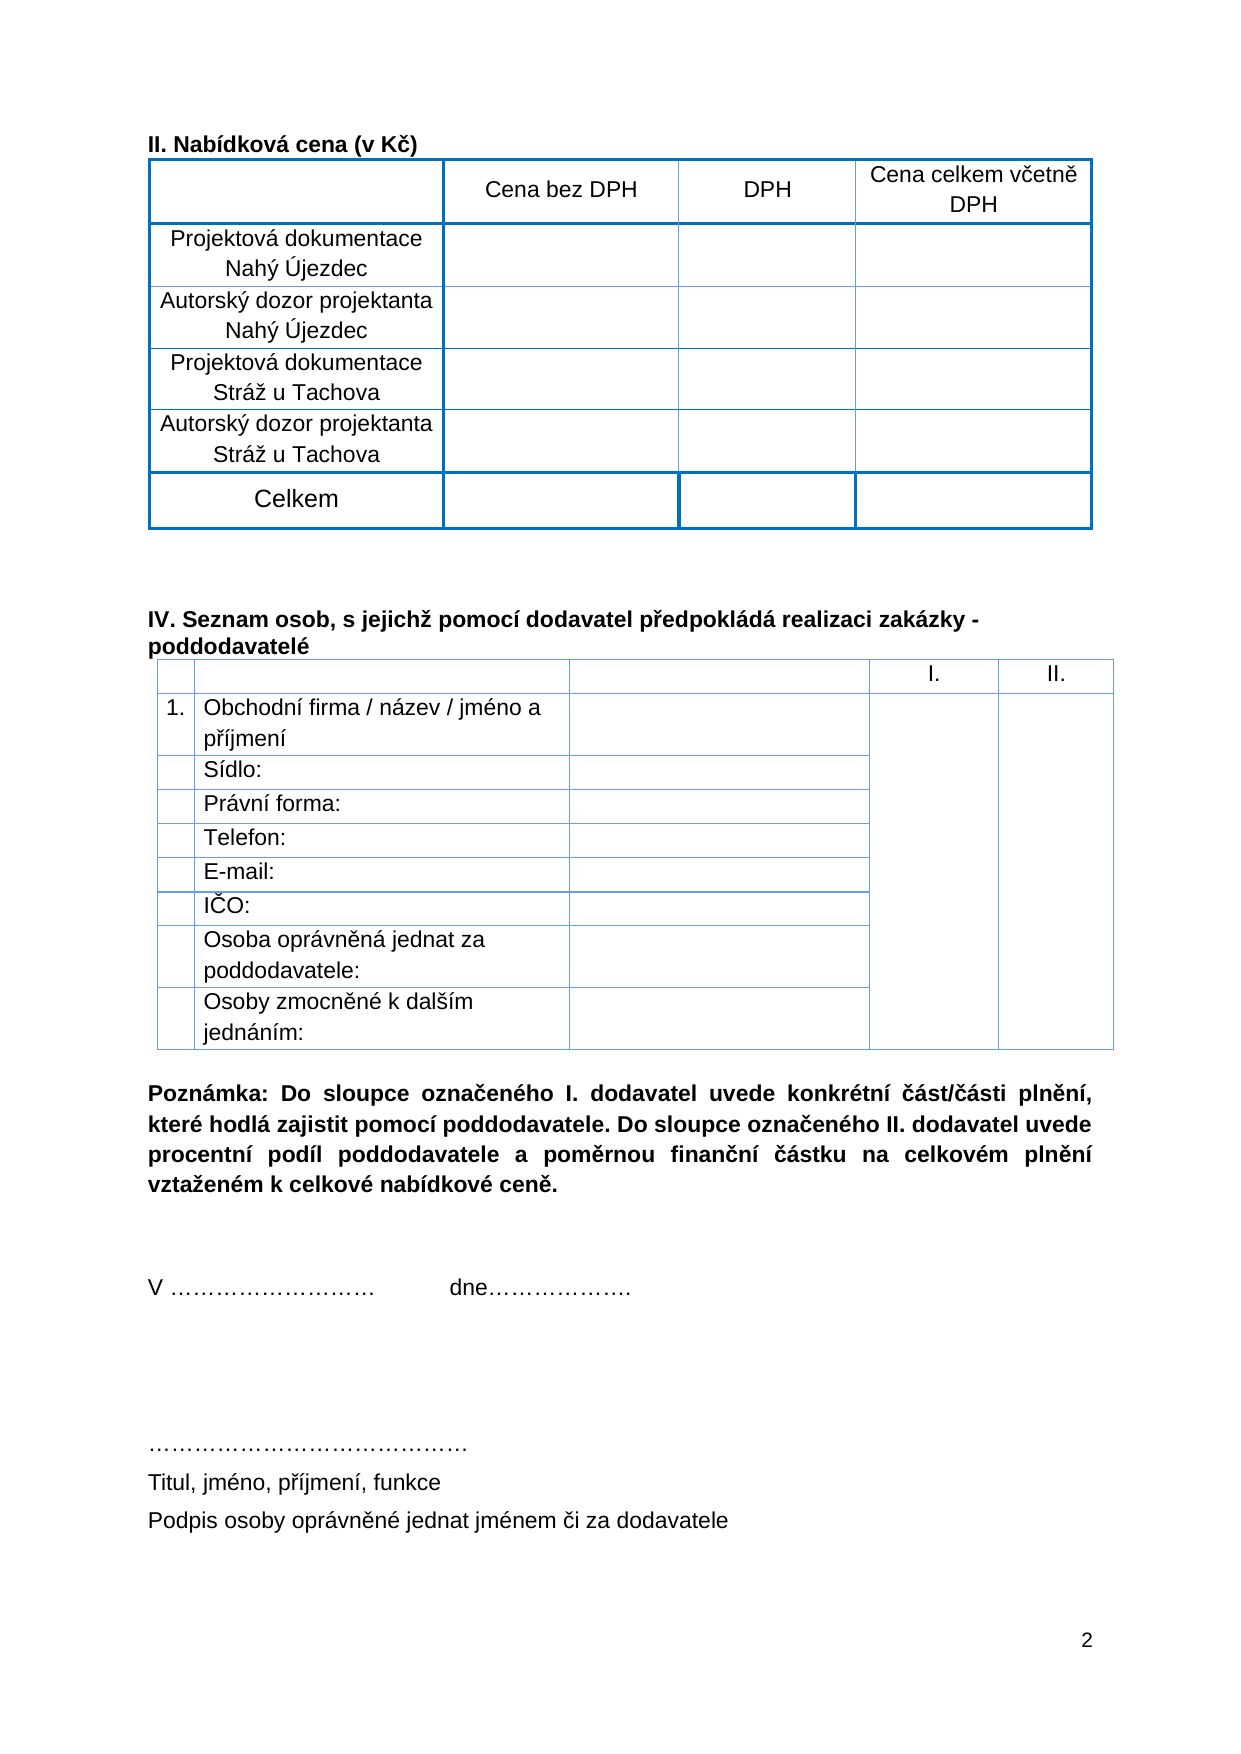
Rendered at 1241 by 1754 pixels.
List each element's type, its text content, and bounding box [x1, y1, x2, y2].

table_cell [158, 790, 194, 823]
table_cell [856, 410, 1090, 471]
table_cell [679, 349, 855, 409]
table_cell Celkem [151, 474, 442, 527]
table_cell [570, 893, 869, 925]
table_cell Projektová dokumentace Stráž u Tachova [151, 349, 442, 409]
table_cell Obchodní firma / název / jméno a příjmení [195, 694, 569, 755]
table_cell [570, 694, 869, 755]
table_header [151, 161, 442, 222]
table_cell [158, 824, 194, 857]
text …………………………………… [148, 1429, 1093, 1456]
table_cell Projektová dokumentace Nahý Újezdec [151, 225, 442, 286]
table_cell [158, 756, 194, 789]
table_cell [856, 287, 1090, 347]
table_cell [679, 287, 855, 347]
table_header II. [999, 660, 1113, 693]
table_cell [445, 474, 677, 527]
table_cell Osoby zmocněné k dalším jednáním: [195, 988, 569, 1049]
table_cell IČO: [195, 893, 569, 925]
table_cell Autorský dozor projektanta Stráž u Tachova [151, 410, 442, 471]
table_cell [158, 926, 194, 987]
table_cell [570, 926, 869, 987]
table_cell [681, 474, 854, 527]
table_cell [570, 790, 869, 823]
table_cell [445, 410, 678, 471]
table_cell [445, 349, 678, 409]
table_cell [570, 756, 869, 789]
table_cell 1. [158, 694, 194, 755]
table_cell [158, 988, 194, 1049]
table_header [570, 660, 869, 693]
table_cell E-mail: [195, 858, 569, 891]
table_cell [158, 893, 194, 925]
table_cell [999, 694, 1113, 1049]
table_header [195, 660, 569, 693]
table_cell [570, 824, 869, 857]
table_cell [870, 694, 998, 1049]
table_cell [857, 474, 1090, 527]
table_cell [570, 858, 869, 891]
table_cell Osoba oprávněná jednat za poddodavatele: [195, 926, 569, 987]
table_cell Právní forma: [195, 790, 569, 823]
table_cell [445, 287, 678, 347]
table_cell Sídlo: [195, 756, 569, 789]
table_cell [158, 858, 194, 891]
table_header Cena celkem včetně DPH [856, 161, 1090, 222]
text II. Nabídková cena (v Kč) [148, 131, 1093, 158]
text IV. Seznam osob, s jejichž pomocí dodavatel předpokládá realizaci zakázky - poddodavatelé [148, 606, 1093, 659]
text Poznámka: Do sloupce označeného I. dodavatel uvede konkrétní část/části plnění, které hodlá zajistit pomocí poddodavatele. Do sloupce označeného II. dodavatel uvede procentní podíl poddodavatele a poměrnou finanční částku na celkovém plnění vztaženém k celkové nabídkové ceně. [148, 1080, 1093, 1197]
table_header [158, 660, 194, 693]
table_header DPH [679, 161, 855, 222]
table_cell [445, 225, 678, 286]
text V ……………………… dne………………. [148, 1274, 1093, 1301]
table_cell [679, 225, 855, 286]
table_cell [856, 225, 1090, 286]
text Titul, jméno, příjmení, funkce [148, 1468, 1093, 1495]
table_header I. [870, 660, 998, 693]
table_cell Telefon: [195, 824, 569, 857]
table_cell [856, 349, 1090, 409]
table_header Cena bez DPH [445, 161, 678, 222]
text Podpis osoby oprávněné jednat jménem či za dodavatele [148, 1507, 1093, 1534]
table_cell Autorský dozor projektanta Nahý Újezdec [151, 287, 442, 347]
table_cell [570, 988, 869, 1049]
table_cell [679, 410, 855, 471]
